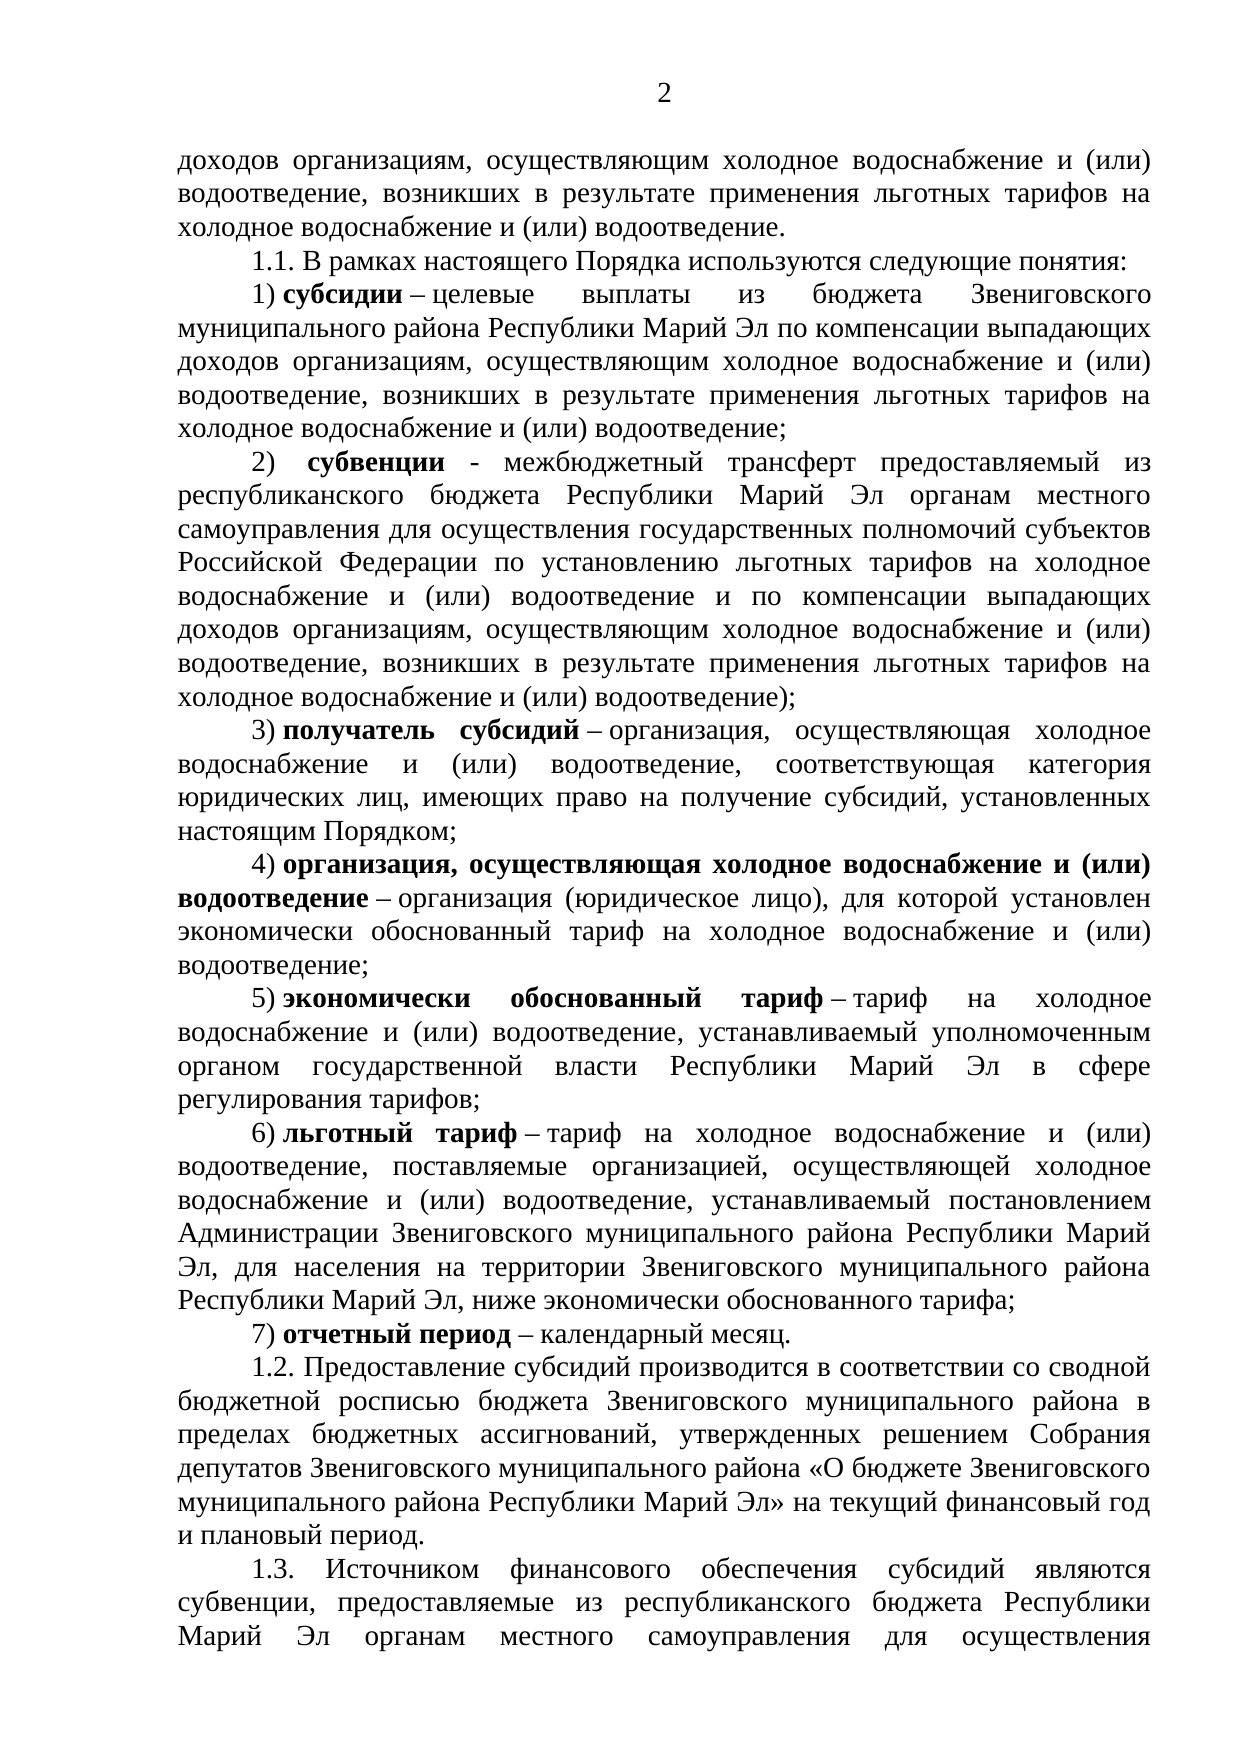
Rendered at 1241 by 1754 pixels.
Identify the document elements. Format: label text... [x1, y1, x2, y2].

text 1.2. Предоставление субсидий производится в соответствии со сводной бюджетной росписью бюджета Звениговского муниципального района в пределах бюджетных ассигнований, утвержденных решением Собрания депутатов Звениговского муниципального района «О бюджете Звениговского муниципального района Республики Марий Эл» на текущий финансовый год и плановый период. [177, 1349, 1152, 1551]
text 4) организация, осуществляющая холодное водоснабжение и (или) водоотведение – организация (юридическое лицо), для которой установлен экономически обоснованный тариф на холодное водоснабжение и (или) водоотведение; [177, 846, 1152, 981]
text 3) получатель субсидий – организация, осуществляющая холодное водоснабжение и (или) водоотведение, соответствующая категория юридических лиц, имеющих право на получение субсидий, установленных настоящим Порядком; [177, 712, 1152, 846]
text 1.1. В рамках настоящего Порядка используются следующие понятия: [177, 243, 1152, 276]
text 1) субсидии – целевые выплаты из бюджета Звениговского муниципального района Республики Марий Эл по компенсации выпадающих доходов организациям, осуществляющим холодное водоснабжение и (или) водоотведение, возникших в результате применения льготных тарифов на холодное водоснабжение и (или) водоотведение; [177, 276, 1152, 444]
text 5) экономически обоснованный тариф – тариф на холодное водоснабжение и (или) водоотведение, устанавливаемый уполномоченным органом государственной власти Республики Марий Эл в сфере регулирования тарифов; [177, 981, 1152, 1115]
text 2) субвенции - межбюджетный трансферт предоставляемый из республиканского бюджета Республики Марий Эл органам местного самоуправления для осуществления государственных полномочий субъектов Российской Федерации по установлению льготных тарифов на холодное водоснабжение и (или) водоотведение и по компенсации выпадающих доходов организациям, осуществляющим холодное водоснабжение и (или) водоотведение, возникших в результате применения льготных тарифов на холодное водоснабжение и (или) водоотведение); [177, 444, 1152, 712]
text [177, 1551, 1152, 1651]
text 6) льготный тариф – тариф на холодное водоснабжение и (или) водоотведение, поставляемые организацией, осуществляющей холодное водоснабжение и (или) водоотведение, устанавливаемый постановлением Администрации Звениговского муниципального района Республики Марий Эл, для населения на территории Звениговского муниципального района Республики Марий Эл, ниже экономически обоснованного тарифа; [177, 1115, 1152, 1316]
text 7) отчетный период – календарный месяц. [177, 1316, 1152, 1349]
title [177, 142, 1152, 243]
